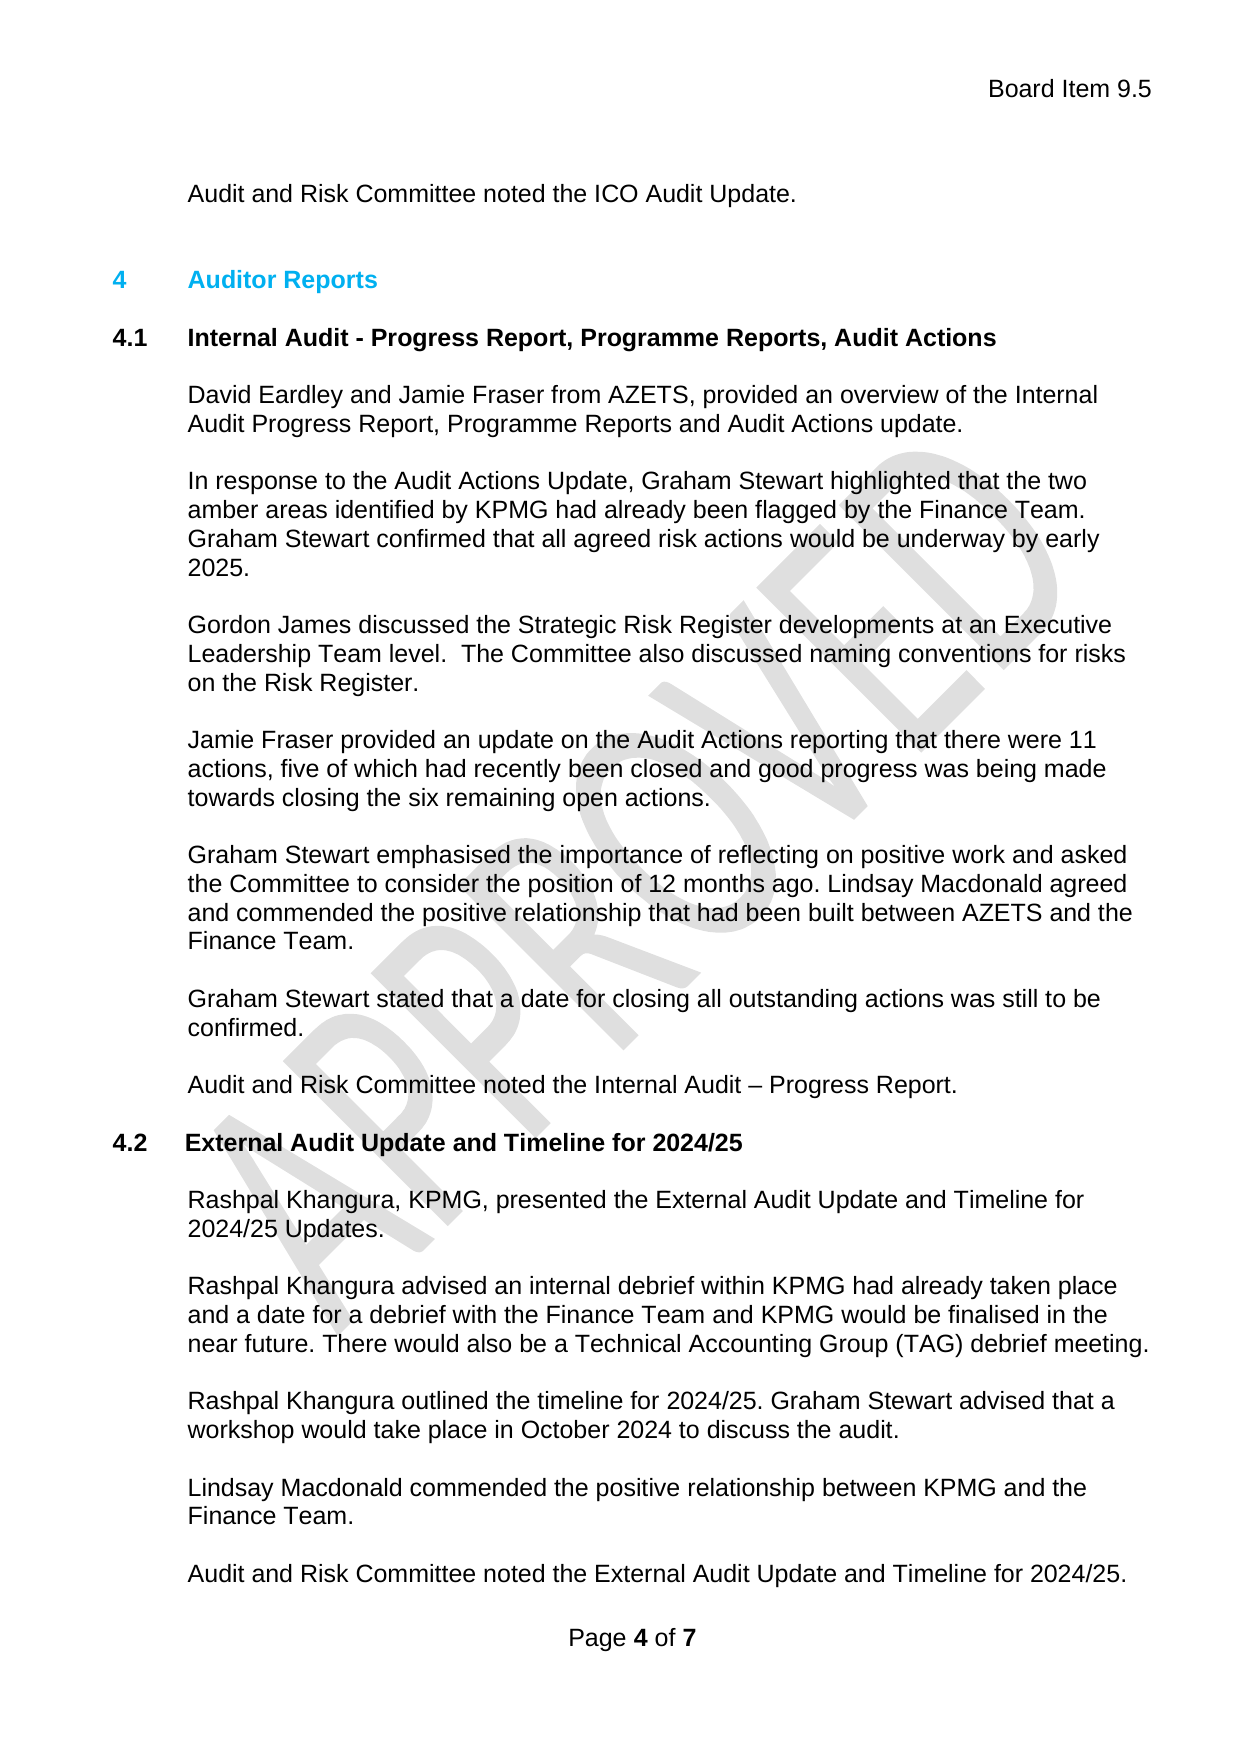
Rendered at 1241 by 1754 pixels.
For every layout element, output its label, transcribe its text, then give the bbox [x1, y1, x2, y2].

text Audit and Risk Committee noted the Internal Audit – Progress Report. [112, 1070, 1152, 1099]
list Auditor Reports [112, 265, 1152, 322]
text Graham Stewart emphasised the importance of reflecting on positive work and asked the Committee to consider the position of 12 months ago. Lindsay Macdonald agreed and commended the positive relationship that had been built between AZETS and the Finance Team. [187, 840, 1152, 955]
text Jamie Fraser provided an update on the Audit Actions reporting that there were 11 actions, five of which had recently been closed and good progress was being made towards closing the six remaining open actions. [187, 725, 1152, 811]
list Rashpal Khangura advised an internal debrief within KPMG had already taken place and a date for a debrief with the Finance Team and KPMG would be finalised in the near future. There would also be a Technical Accounting Group (TAG) debrief meeting. [187, 1271, 1152, 1357]
list Lindsay Macdonald commended the positive relationship between KPMG and the Finance Team. [187, 1472, 1152, 1530]
text Graham Stewart stated that a date for closing all outstanding actions was still to be confirmed. [187, 984, 1152, 1041]
list Rashpal Khangura, KPMG, presented the External Audit Update and Timeline for 2024/25 Updates. [187, 1185, 1152, 1242]
list Rashpal Khangura outlined the timeline for 2024/25. Graham Stewart advised that a workshop would take place in October 2024 to discuss the audit. [187, 1386, 1152, 1444]
text In response to the Audit Actions Update, Graham Stewart highlighted that the two amber areas identified by KPMG had already been flagged by the Finance Team. Graham Stewart confirmed that all agreed risk actions would be underway by early 2025. [187, 466, 1152, 581]
text David Eardley and Jamie Fraser from AZETS, provided an overview of the Internal Audit Progress Report, Programme Reports and Audit Actions update. [187, 380, 1152, 437]
text Audit and Risk Committee noted the ICO Audit Update. [187, 179, 1152, 207]
list Internal Audit - Progress Report, Programme Reports, Audit Actions [112, 322, 1152, 351]
text Gordon James discussed the Strategic Risk Register developments at an Executive Leadership Team level. The Committee also discussed naming conventions for risks on the Risk Register. [187, 610, 1152, 696]
list Audit and Risk Committee noted the External Audit Update and Timeline for 2024/25. [187, 1559, 1152, 1587]
list External Audit Update and Timeline for 2024/25 [112, 1127, 1152, 1156]
